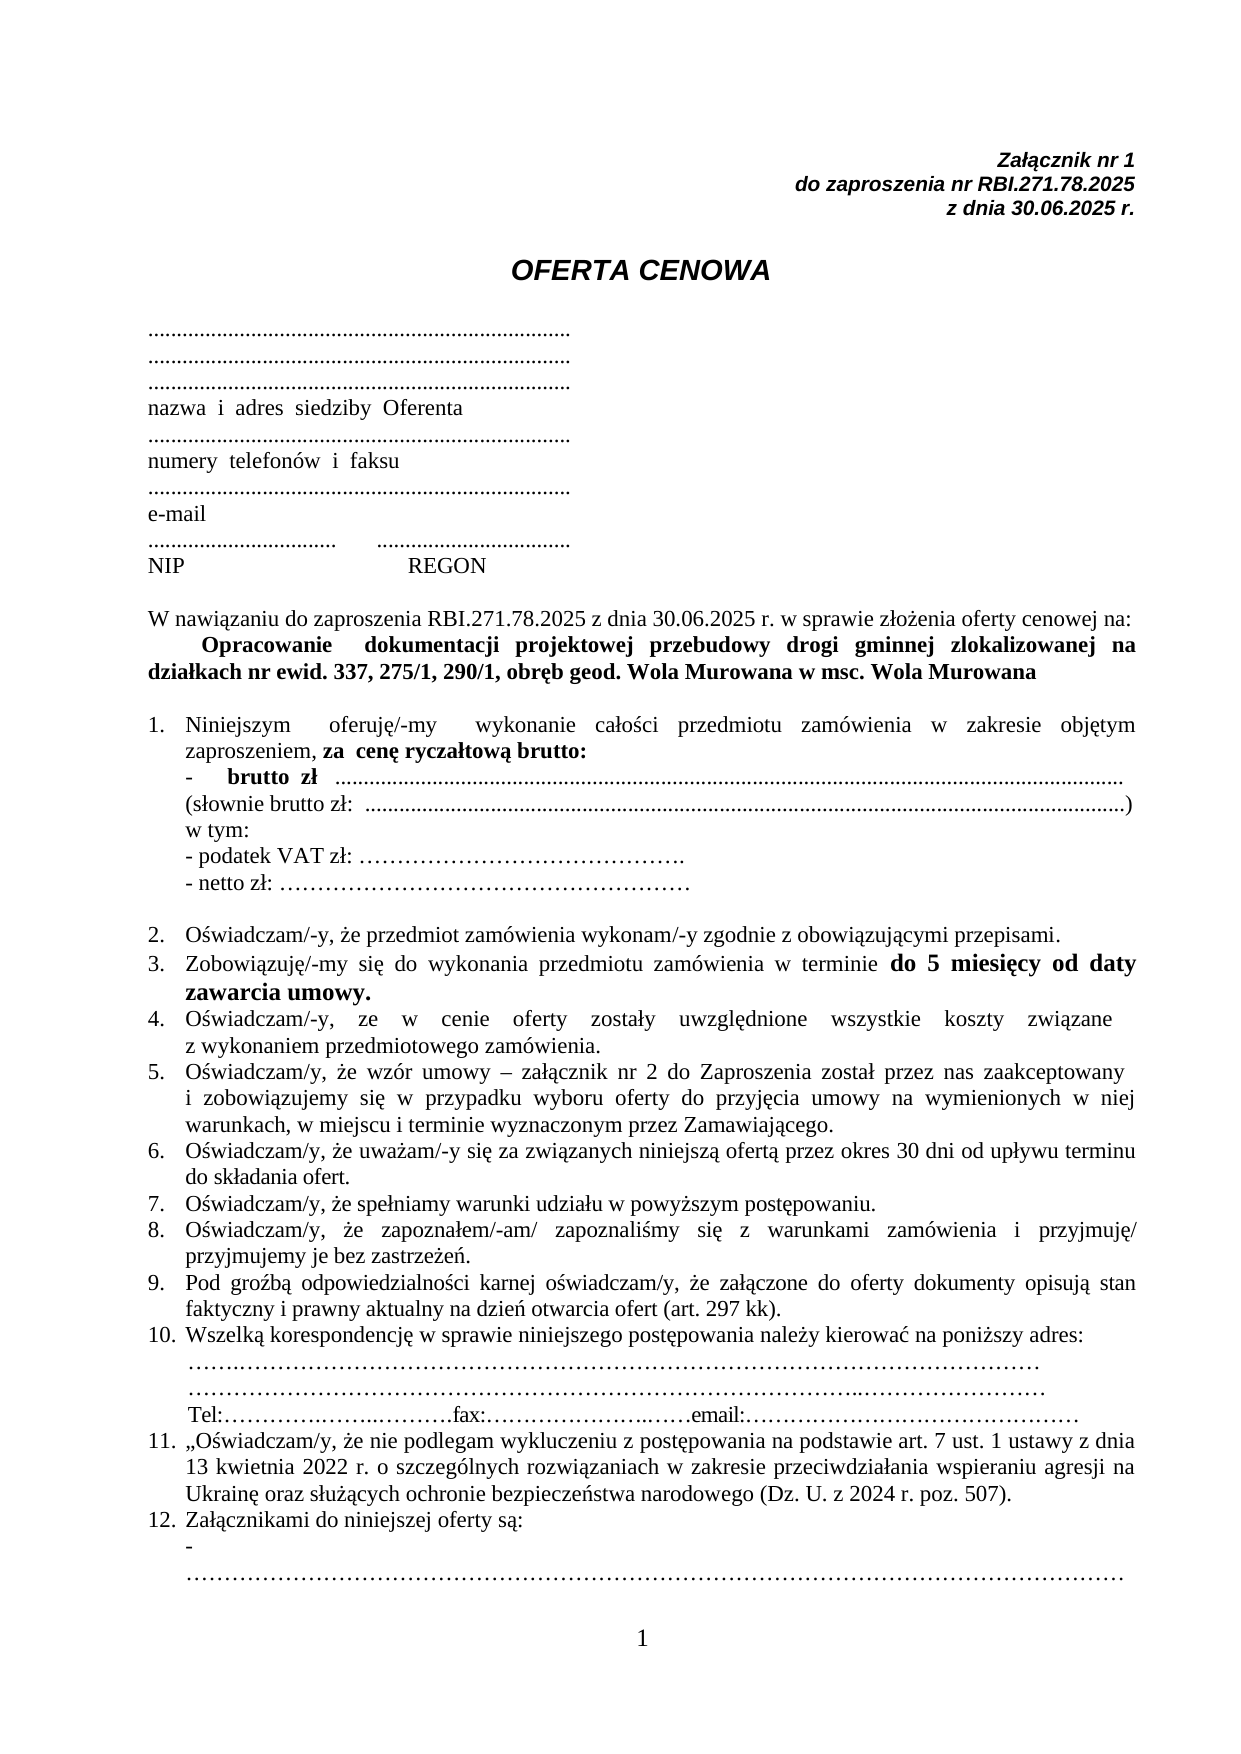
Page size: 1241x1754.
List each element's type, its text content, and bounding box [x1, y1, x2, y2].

text z dnia 30.06.2025 r. [148, 196, 1137, 219]
list „Oświadczam/y, że nie podlegam wykluczeniu z postępowania na podstawie art. 7 ust. 1 ustawy z dnia 13 kwietnia 2022 r. o szczególnych rozwiązaniach w zakresie przeciwdziałania wspieraniu agresji na Ukrainę oraz służących ochronie bezpieczeństwa narodowego (Dz. U. z 2024 r. poz. 507). [148, 1427, 1137, 1506]
list Oświadczam/y, że spełniamy warunki udziału w powyższym postępowaniu. [148, 1190, 1137, 1216]
text (słownie brutto zł: .....................................................................................................................................) [148, 790, 1137, 816]
list Oświadczam/y, że wzór umowy – załącznik nr 2 do Zaproszenia został przez nas zaakceptowany i zobowiązujemy się w przypadku wyboru oferty do przyjęcia umowy na wymienionych w niej warunkach, w miejscu i terminie wyznaczonym przez Zamawiającego. [148, 1058, 1137, 1137]
text W nawiązaniu do zaproszenia RBI.271.78.2025 z dnia 30.06.2025 r. w sprawie złożenia oferty cenowej na: [148, 605, 1137, 632]
text numery telefonów i faksu [148, 447, 1137, 473]
text do zaproszenia nr RBI.271.78.2025 [148, 172, 1137, 196]
text .......................................................................... [148, 421, 1137, 447]
text …….…………………………………………………………………………………………… ……………………………………………………………………………..…………………… [148, 1348, 1137, 1401]
text - netto zł: ……………………………………………… [148, 869, 1137, 895]
text .......................................................................... [148, 342, 1137, 368]
list Zobowiązuję/-my się do wykonania przedmiotu zamówienia w terminie do 5 miesięcy od daty zawarcia umowy. [148, 948, 1137, 1005]
list Oświadczam/-y, że przedmiot zamówienia wykonam/-y zgodnie z obowiązującymi przepisami. [148, 921, 1137, 948]
list - …………………………………………………………………………………………………………… [185, 1532, 1137, 1585]
list Pod groźbą odpowiedzialności karnej oświadczam/y, że załączone do oferty dokumenty opisują stan faktyczny i prawny aktualny na dzień otwarcia ofert (art. 297 kk). [148, 1269, 1137, 1322]
text e-mail [148, 500, 1137, 526]
list Niniejszym oferuję/-my wykonanie całości przedmiotu zamówienia w zakresie objętym zaproszeniem, za cenę ryczałtową brutto: [148, 711, 1137, 763]
text ................................. .................................. [148, 526, 1137, 552]
list Oświadczam/-y, ze w cenie oferty zostały uwzględnione wszystkie koszty związane z wykonaniem przedmiotowego zamówienia. [148, 1005, 1137, 1058]
text NIP REGON [148, 552, 1137, 579]
text nazwa i adres siedziby Oferenta [148, 394, 1137, 421]
list Oświadczam/y, że uważam/-y się za związanych niniejszą ofertą przez okres 30 dni od upływu terminu do składania ofert. [148, 1137, 1137, 1190]
text .......................................................................... [148, 473, 1137, 500]
text OFERTA CENOWA [148, 253, 1137, 287]
list Załącznikami do niniejszej oferty są: [148, 1506, 1137, 1532]
text .......................................................................... [148, 315, 1137, 342]
text .......................................................................... [148, 368, 1137, 394]
text - podatek VAT zł: ……………………………………. [148, 842, 1137, 869]
text Tel:………….……..……….fax:………………….……email:……………………………………… [148, 1401, 1137, 1427]
text w tym: [148, 816, 1137, 842]
text Załącznik nr 1 [148, 148, 1137, 172]
list Wszelką korespondencję w sprawie niniejszego postępowania należy kierować na poniższy adres: [148, 1322, 1137, 1348]
text Opracowanie dokumentacji projektowej przebudowy drogi gminnej zlokalizowanej na działkach nr ewid. 337, 275/1, 290/1, obręb geod. Wola Murowana w msc. Wola Murowana [148, 632, 1137, 684]
list Oświadczam/y, że zapoznałem/-am/ zapoznaliśmy się z warunkami zamówienia i przyjmuję/ przyjmujemy je bez zastrzeżeń. [148, 1216, 1137, 1269]
text - brutto zł .......................................................................................................................................... [148, 763, 1137, 790]
